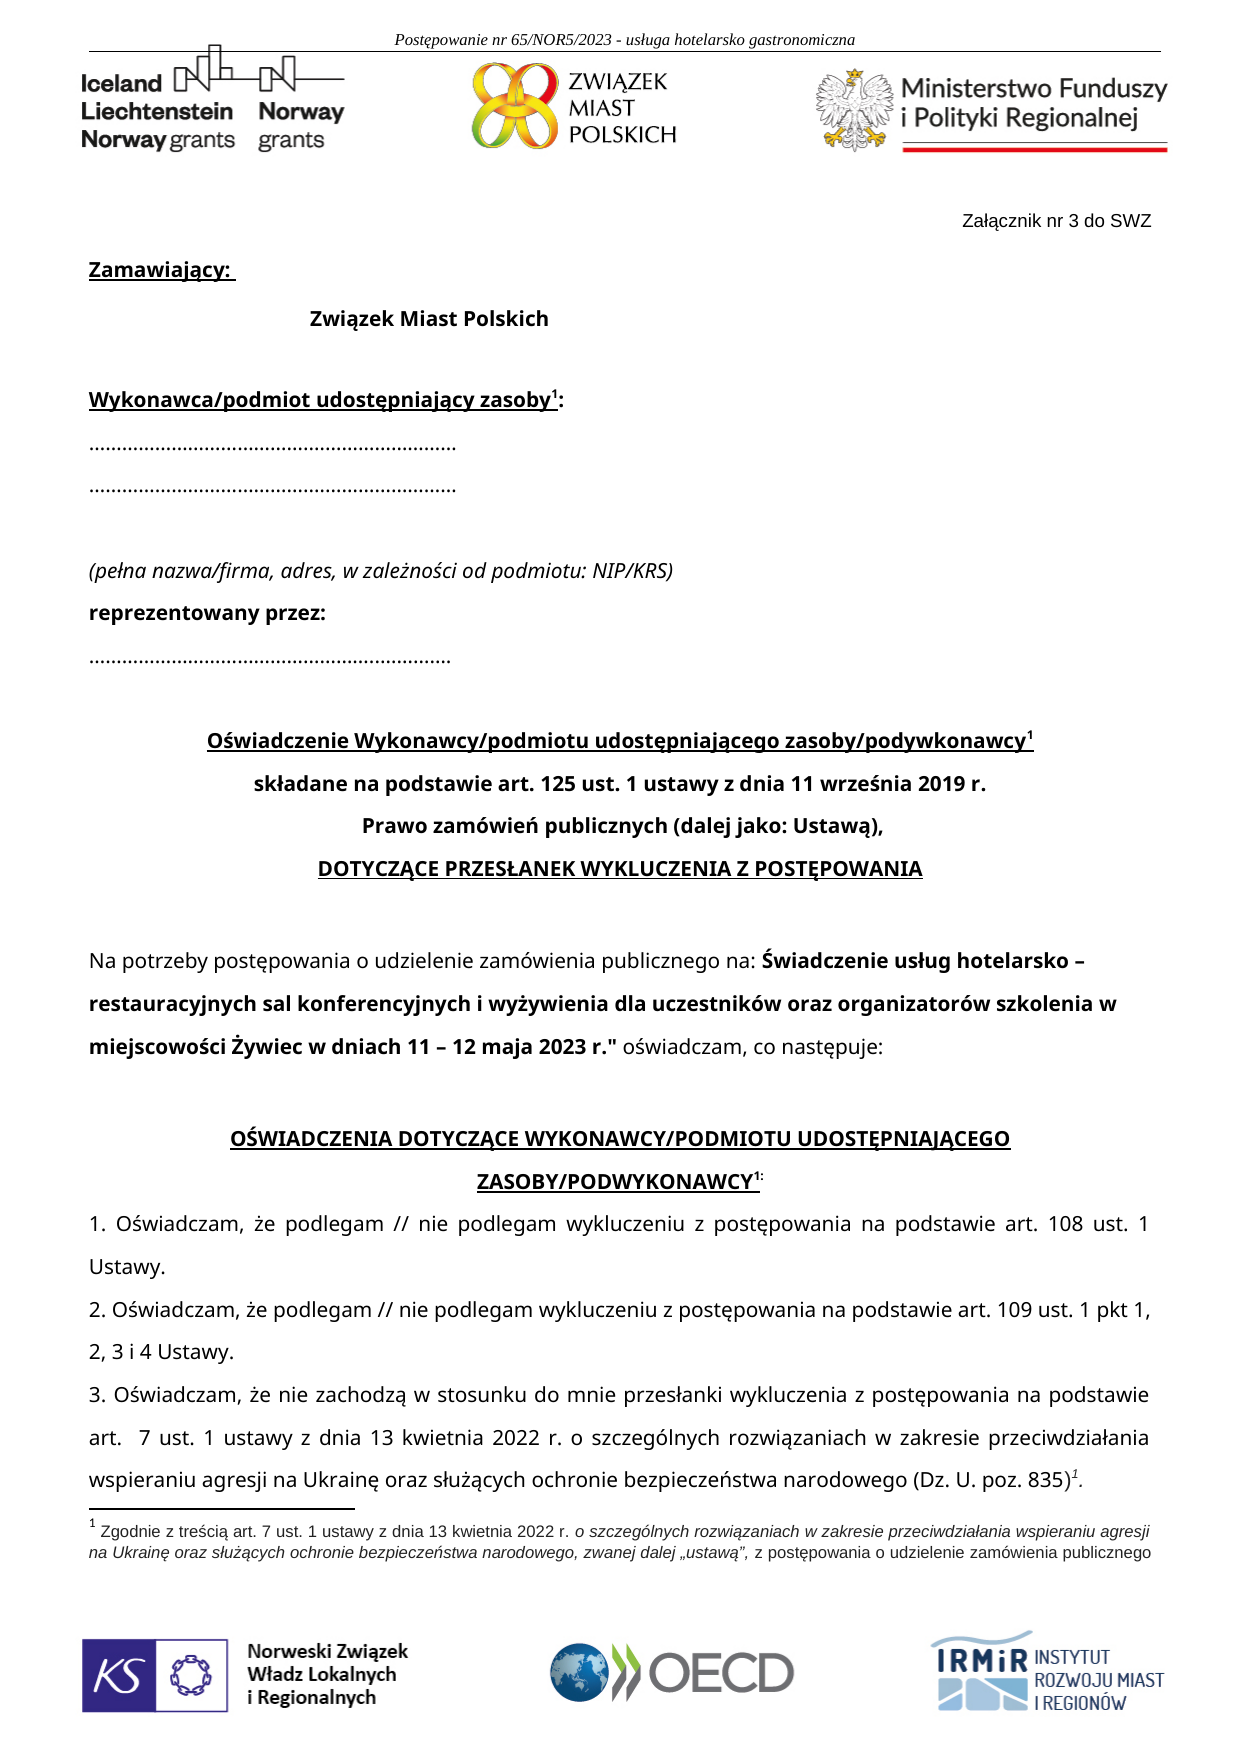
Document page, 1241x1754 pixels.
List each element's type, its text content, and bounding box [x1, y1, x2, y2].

text DOTYCZĄCE PRZESŁANEK WYKLUCZENIA Z POSTĘPOWANIA [89, 854, 1152, 882]
text ………………………………….……………………… [89, 471, 620, 499]
text ……………………………………………..…………. [89, 641, 650, 669]
text ………………………………….……………………… [89, 428, 620, 456]
text (pełna nazwa/firma, adres, w zależności od podmiotu: NIP/KRS) [89, 556, 1152, 584]
text Zamawiający: [89, 255, 1152, 283]
text składane na podstawie art. 125 ust. 1 ustawy z dnia 11 września 2019 r. [89, 769, 1152, 797]
text Związek Miast Polskich [89, 304, 1152, 332]
text 3. Oświadczam, że nie zachodzą w stosunku do mnie przesłanki wykluczenia z postępowania na podstawie art. 7 ust. 1 ustawy z dnia 13 kwietnia 2022 r. o szczególnych rozwiązaniach w zakresie przeciwdziałania wspieraniu agresji na Ukrainę oraz służących ochronie bezpieczeństwa narodowego (Dz. U. poz. 835). [89, 1380, 1152, 1494]
text OŚWIADCZENIA DOTYCZĄCE WYKONAWCY/PODMIOTU UDOSTĘPNIAJĄCEGO ZASOBY/PODWYKONAWCY1: [89, 1124, 1152, 1195]
picture [3, 4, 1241, 1754]
text 2. Oświadczam, że podlegam // nie podlegam wykluczeniu z postępowania na podstawie art. 109 ust. 1 pkt 1, 2, 3 i 4 Ustawy. [89, 1295, 1152, 1366]
text Załącznik nr 3 do SWZ [89, 209, 1152, 231]
text Na potrzeby postępowania o udzielenie zamówienia publicznego na: Świadczenie usług hotelarsko – restauracyjnych sal konferencyjnych i wyżywienia dla uczestników oraz organizatorów szkolenia w miejscowości Żywiec w dniach 11 – 12 maja 2023 r." oświadczam, co następuje: [89, 947, 1152, 1060]
text Wykonawca/podmiot udostępniający zasoby1: [89, 385, 1152, 414]
text Oświadczenie Wykonawcy/podmiotu udostępniającego zasoby/podywkonawcy1 [89, 726, 1152, 754]
text 1. Oświadczam, że podlegam // nie podlegam wykluczeniu z postępowania na podstawie art. 108 ust. 1 Ustawy. [89, 1209, 1152, 1281]
text Prawo zamówień publicznych (dalej jako: Ustawą), [89, 811, 1152, 840]
text reprezentowany przez: [89, 598, 1152, 627]
